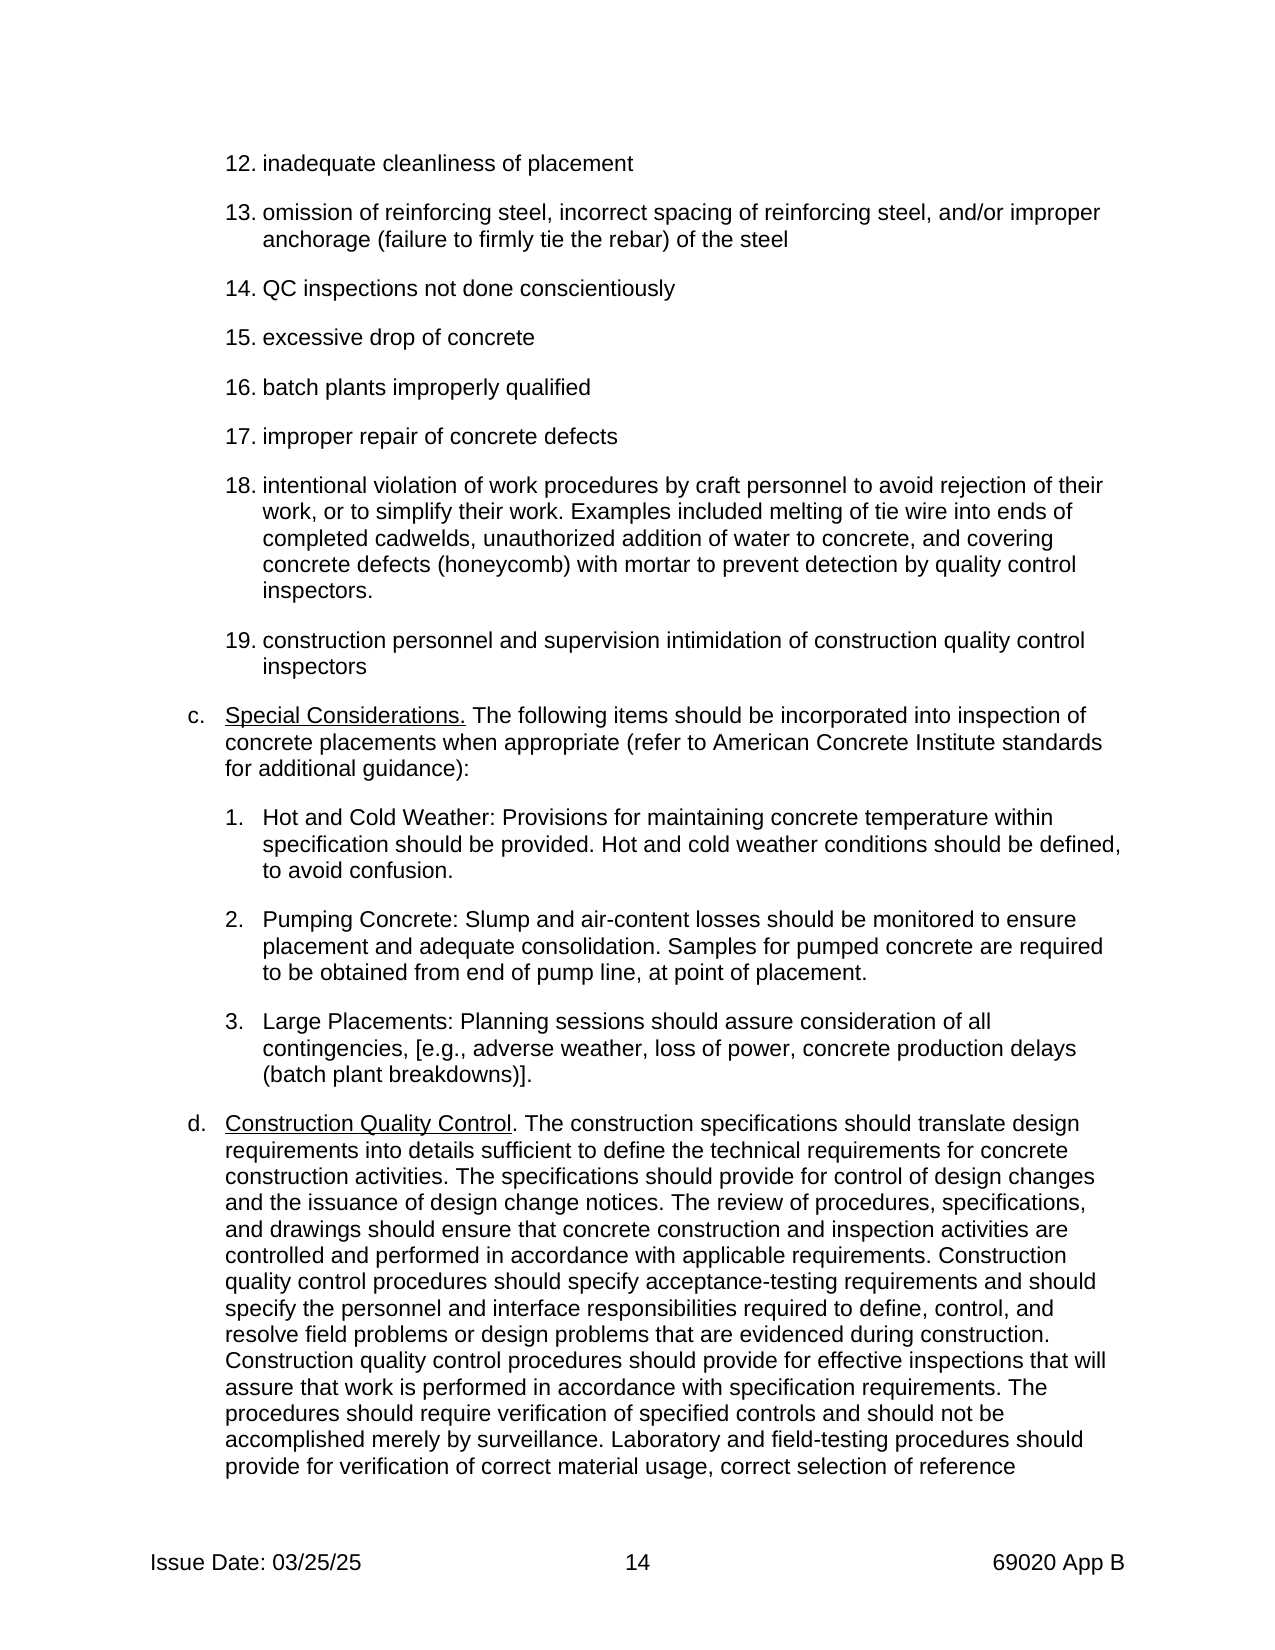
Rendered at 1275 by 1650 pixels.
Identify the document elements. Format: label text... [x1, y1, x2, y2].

list Large Placements: Planning sessions should assure consideration of all contingencies, [e.g., adverse weather, loss of power, concrete production delays (batch plant breakdowns)]. [225, 1008, 1125, 1087]
list improper repair of concrete defects [225, 423, 1125, 449]
list excessive drop of concrete [225, 324, 1125, 351]
list Hot and Cold Weather: Provisions for maintaining concrete temperature within specification should be provided. Hot and cold weather conditions should be defined, to avoid confusion. [225, 804, 1125, 883]
list inadequate cleanliness of placement [225, 150, 1125, 176]
list Pumping Concrete: Slump and air-content losses should be monitored to ensure placement and adequate consolidation. Samples for pumped concrete are required to be obtained from end of pump line, at point of placement. [225, 906, 1125, 985]
list intentional violation of work procedures by craft personnel to avoid rejection of their work, or to simplify their work. Examples included melting of tie wire into ends of completed cadwelds, unauthorized addition of water to concrete, and covering concrete defects (honeycomb) with mortar to prevent detection by quality control inspectors. [225, 472, 1125, 604]
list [187, 1110, 1125, 1479]
list QC inspections not done conscientiously [225, 275, 1125, 301]
list construction personnel and supervision intimidation of construction quality control inspectors [225, 627, 1125, 679]
list omission of reinforcing steel, incorrect spacing of reinforcing steel, and/or improper anchorage (failure to firmly tie the rebar) of the steel [225, 199, 1125, 252]
list Special Considerations. The following items should be incorporated into inspection of concrete placements when appropriate (refer to American Concrete Institute standards for additional guidance): [187, 702, 1125, 781]
list batch plants improperly qualified [225, 373, 1125, 400]
